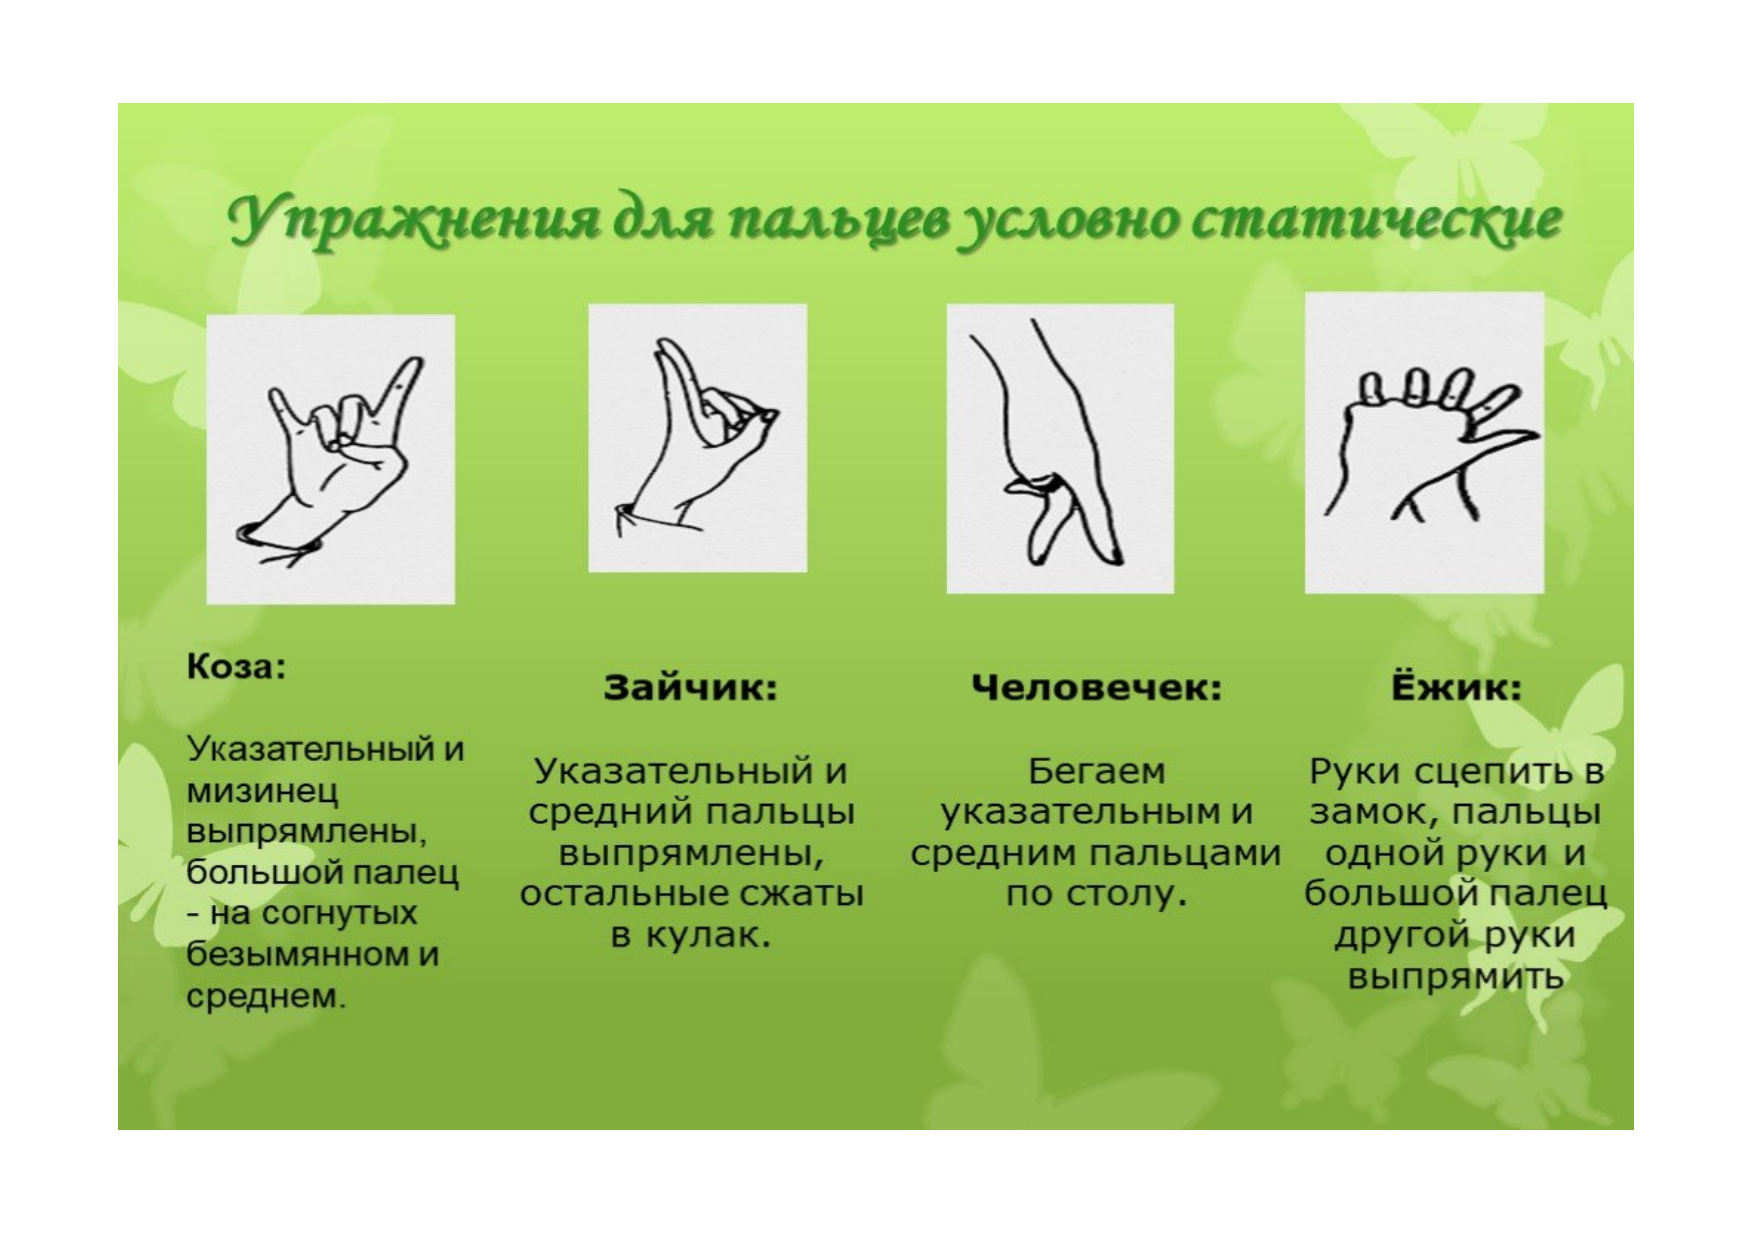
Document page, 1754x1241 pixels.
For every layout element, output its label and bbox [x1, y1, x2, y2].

picture [118, 103, 1634, 1130]
